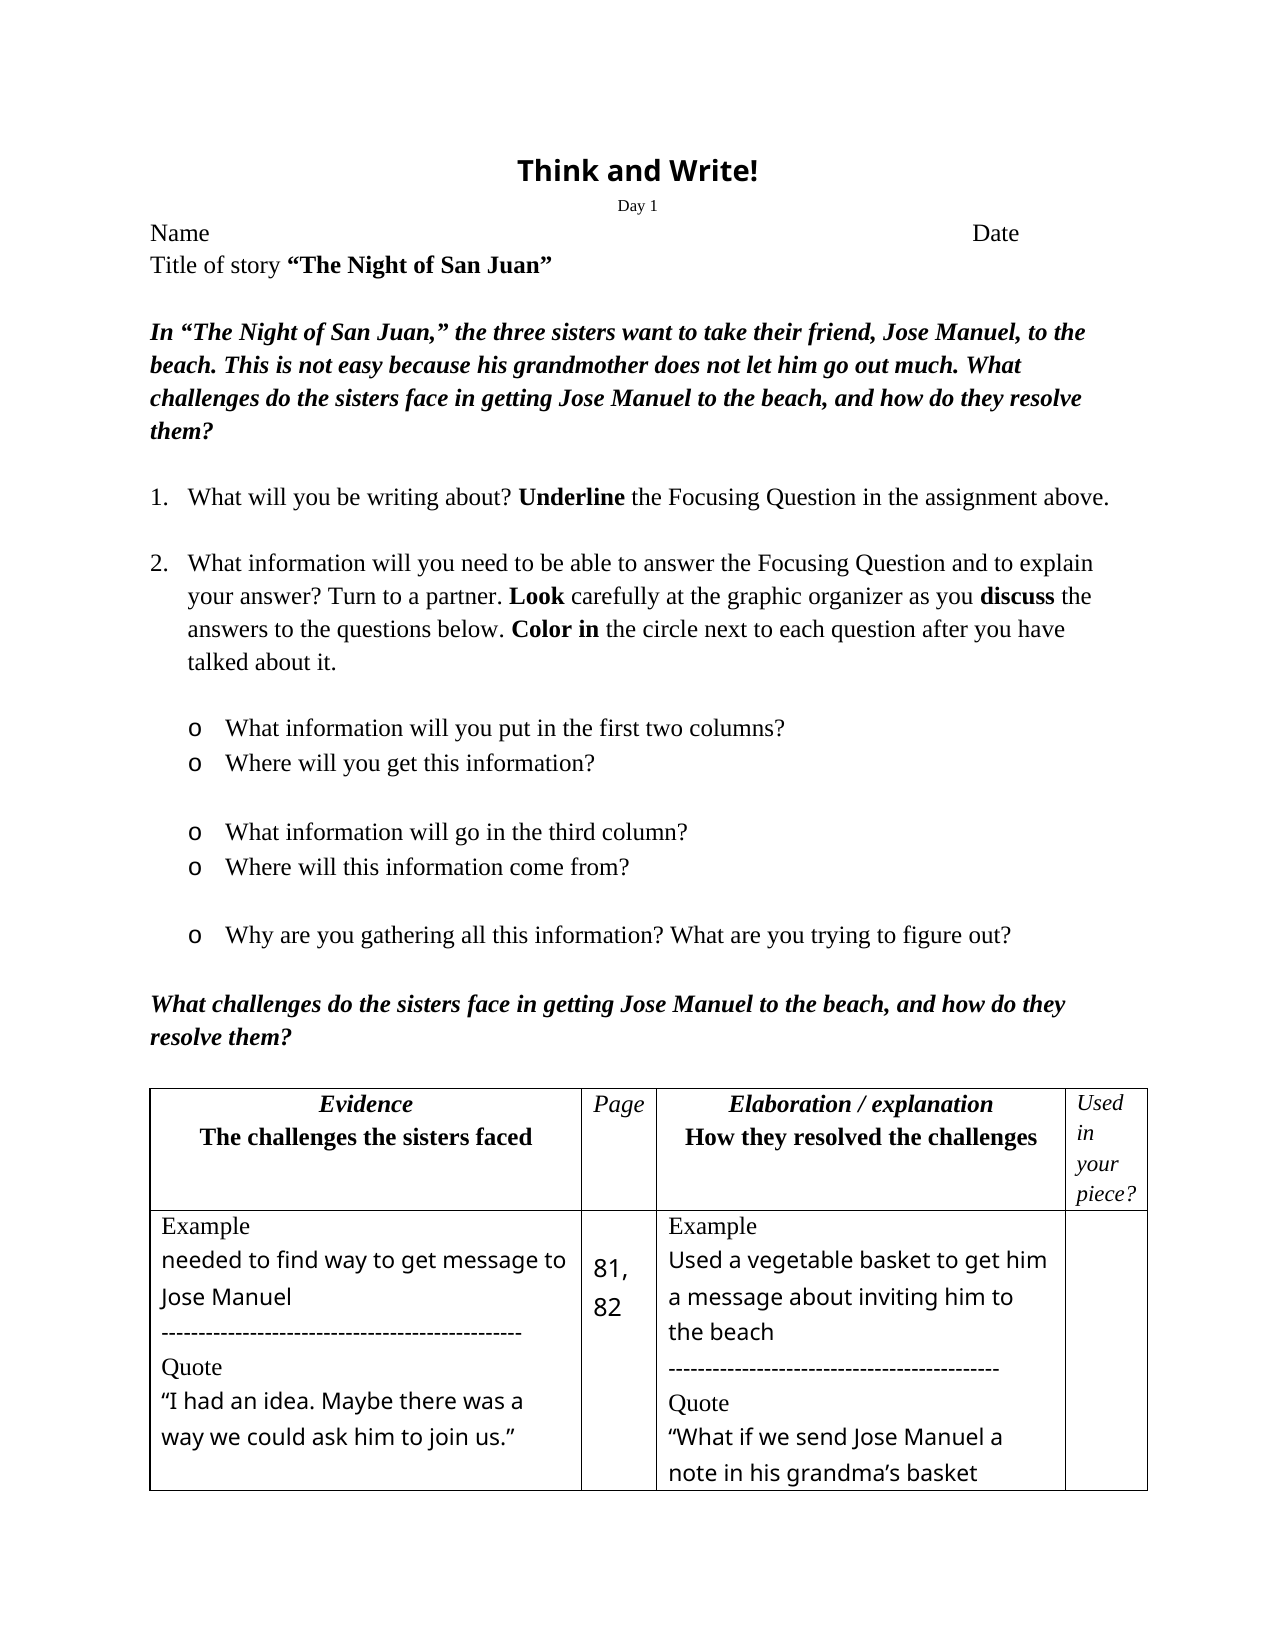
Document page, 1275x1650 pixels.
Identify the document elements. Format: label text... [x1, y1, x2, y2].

text What challenges do the sisters face in getting Jose Manuel to the beach, and how do they resolve them? [150, 989, 1125, 1051]
list What information will go in the third column? [187, 817, 1125, 848]
list What information will you put in the first two columns? [187, 713, 1125, 744]
table_header Used in your piece? [1066, 1089, 1147, 1210]
table_header Elaboration / explanation How they resolved the challenges [657, 1089, 1065, 1210]
list Where will this information come from? [187, 852, 1125, 883]
text Think and Write! [150, 150, 1125, 190]
list Where will you get this information? [187, 748, 1125, 779]
text Title of story “The Night of San Juan” [150, 251, 1125, 279]
list What information will you need to be able to answer the Focusing Question and to explain your answer? Turn to a partner. Look carefully at the graphic organizer as you discuss the answers to the questions below. Color in the circle next to each question after you have talked about it. [150, 548, 1125, 676]
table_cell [657, 1211, 1065, 1490]
text Name Date [150, 218, 1125, 246]
table_cell [1066, 1211, 1147, 1490]
text Day 1 [150, 196, 1125, 215]
list What will you be writing about? Underline the Focusing Question in the assignment above. [150, 482, 1125, 511]
list Why are you gathering all this information? What are you trying to figure out? [187, 921, 1125, 951]
table_cell 81, 82 [582, 1211, 656, 1490]
table_header Evidence The challenges the sisters faced [151, 1089, 581, 1210]
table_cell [151, 1211, 581, 1490]
text In “The Night of San Juan,” the three sisters want to take their friend, Jose Manuel, to the beach. This is not easy because his grandmother does not let him go out much. What challenges do the sisters face in getting Jose Manuel to the beach, and how do they resolve them? [150, 317, 1125, 444]
table_header Page [582, 1089, 656, 1210]
